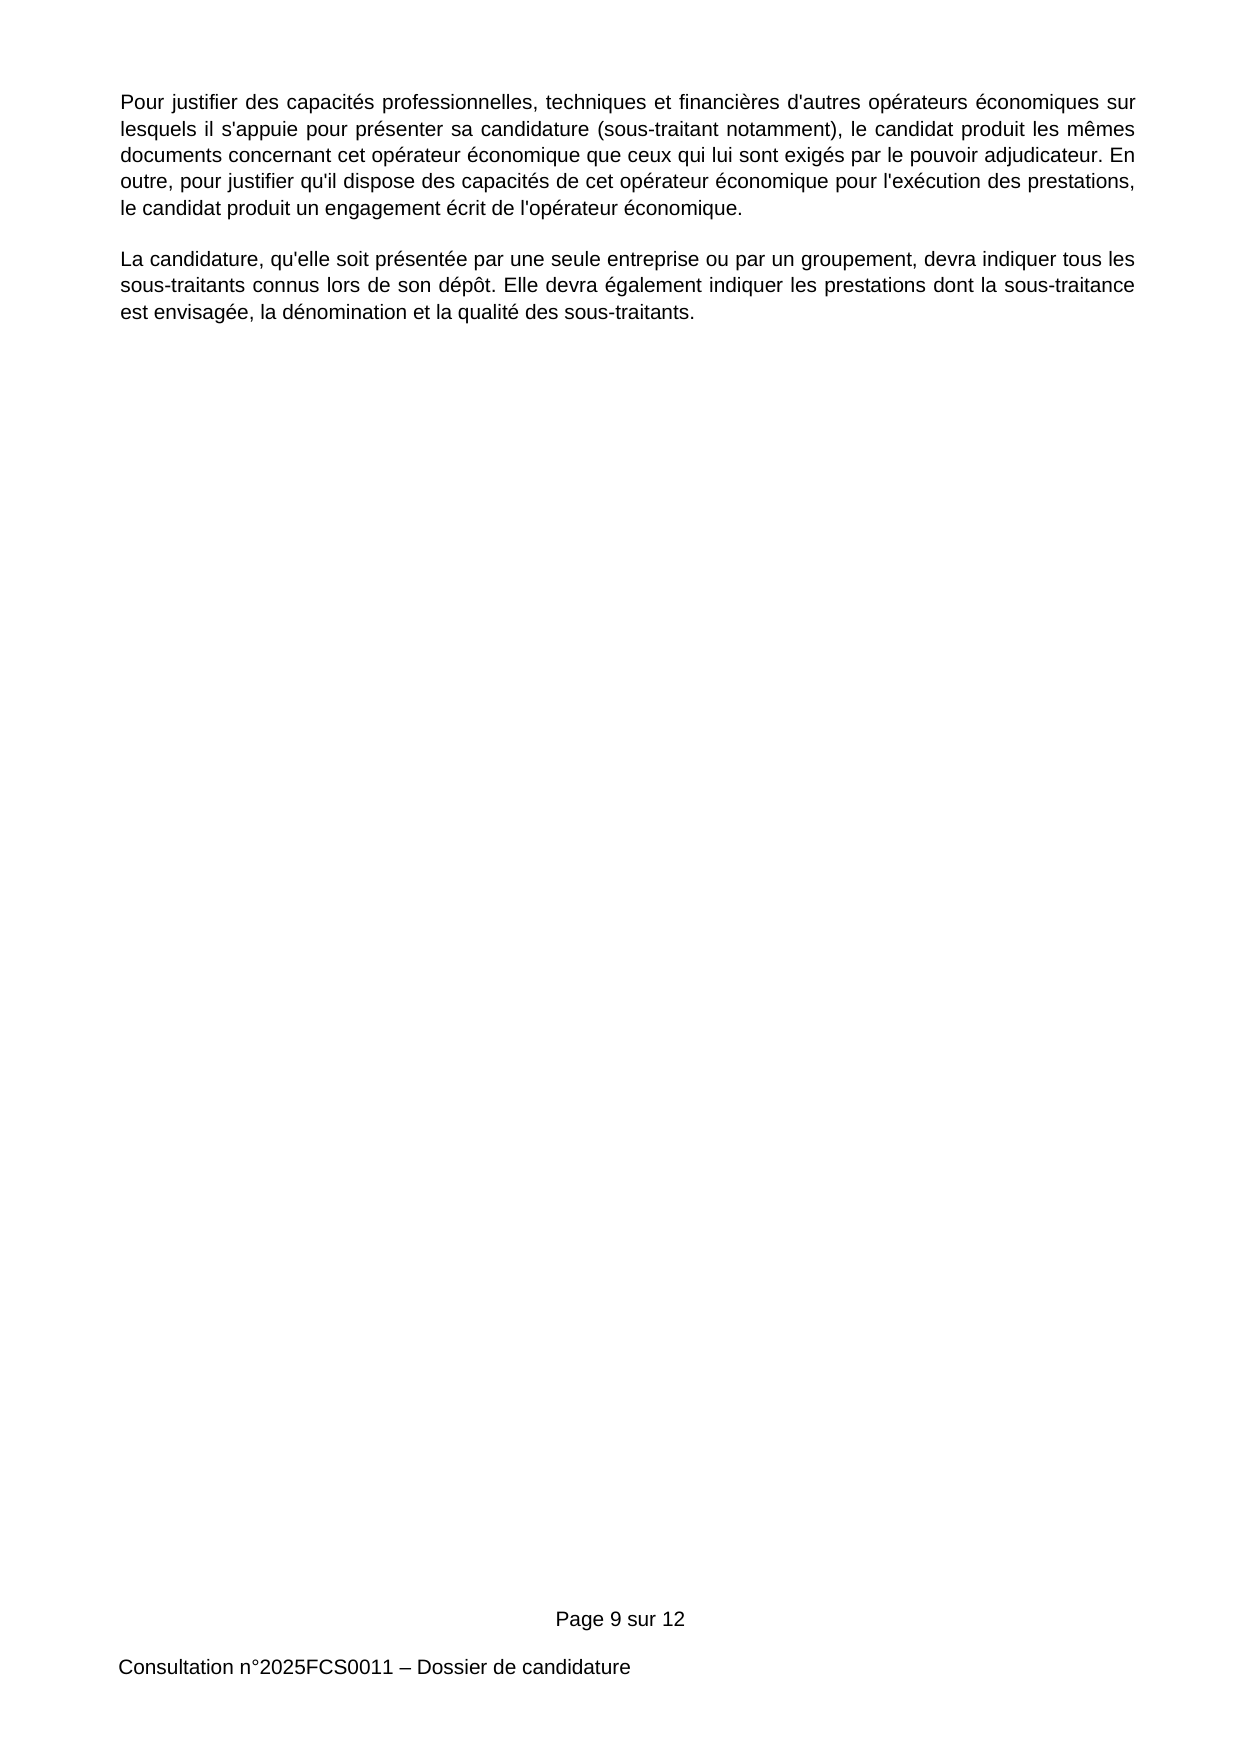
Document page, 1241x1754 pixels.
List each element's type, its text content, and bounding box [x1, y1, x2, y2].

text Pour justifier des capacités professionnelles, techniques et financières d'autres opérateurs économiques sur lesquels il s'appuie pour présenter sa candidature (sous-traitant notamment), le candidat produit les mêmes documents concernant cet opérateur économique que ceux qui lui sont exigés par le pouvoir adjudicateur. En outre, pour justifier qu'il dispose des capacités de cet opérateur économique pour l'exécution des prestations, le candidat produit un engagement écrit de l'opérateur économique. [120, 89, 1137, 220]
text La candidature, qu'elle soit présentée par une seule entreprise ou par un groupement, devra indiquer tous les sous-traitants connus lors de son dépôt. Elle devra également indiquer les prestations dont la sous-traitance est envisagée, la dénomination et la qualité des sous-traitants. [120, 245, 1137, 324]
